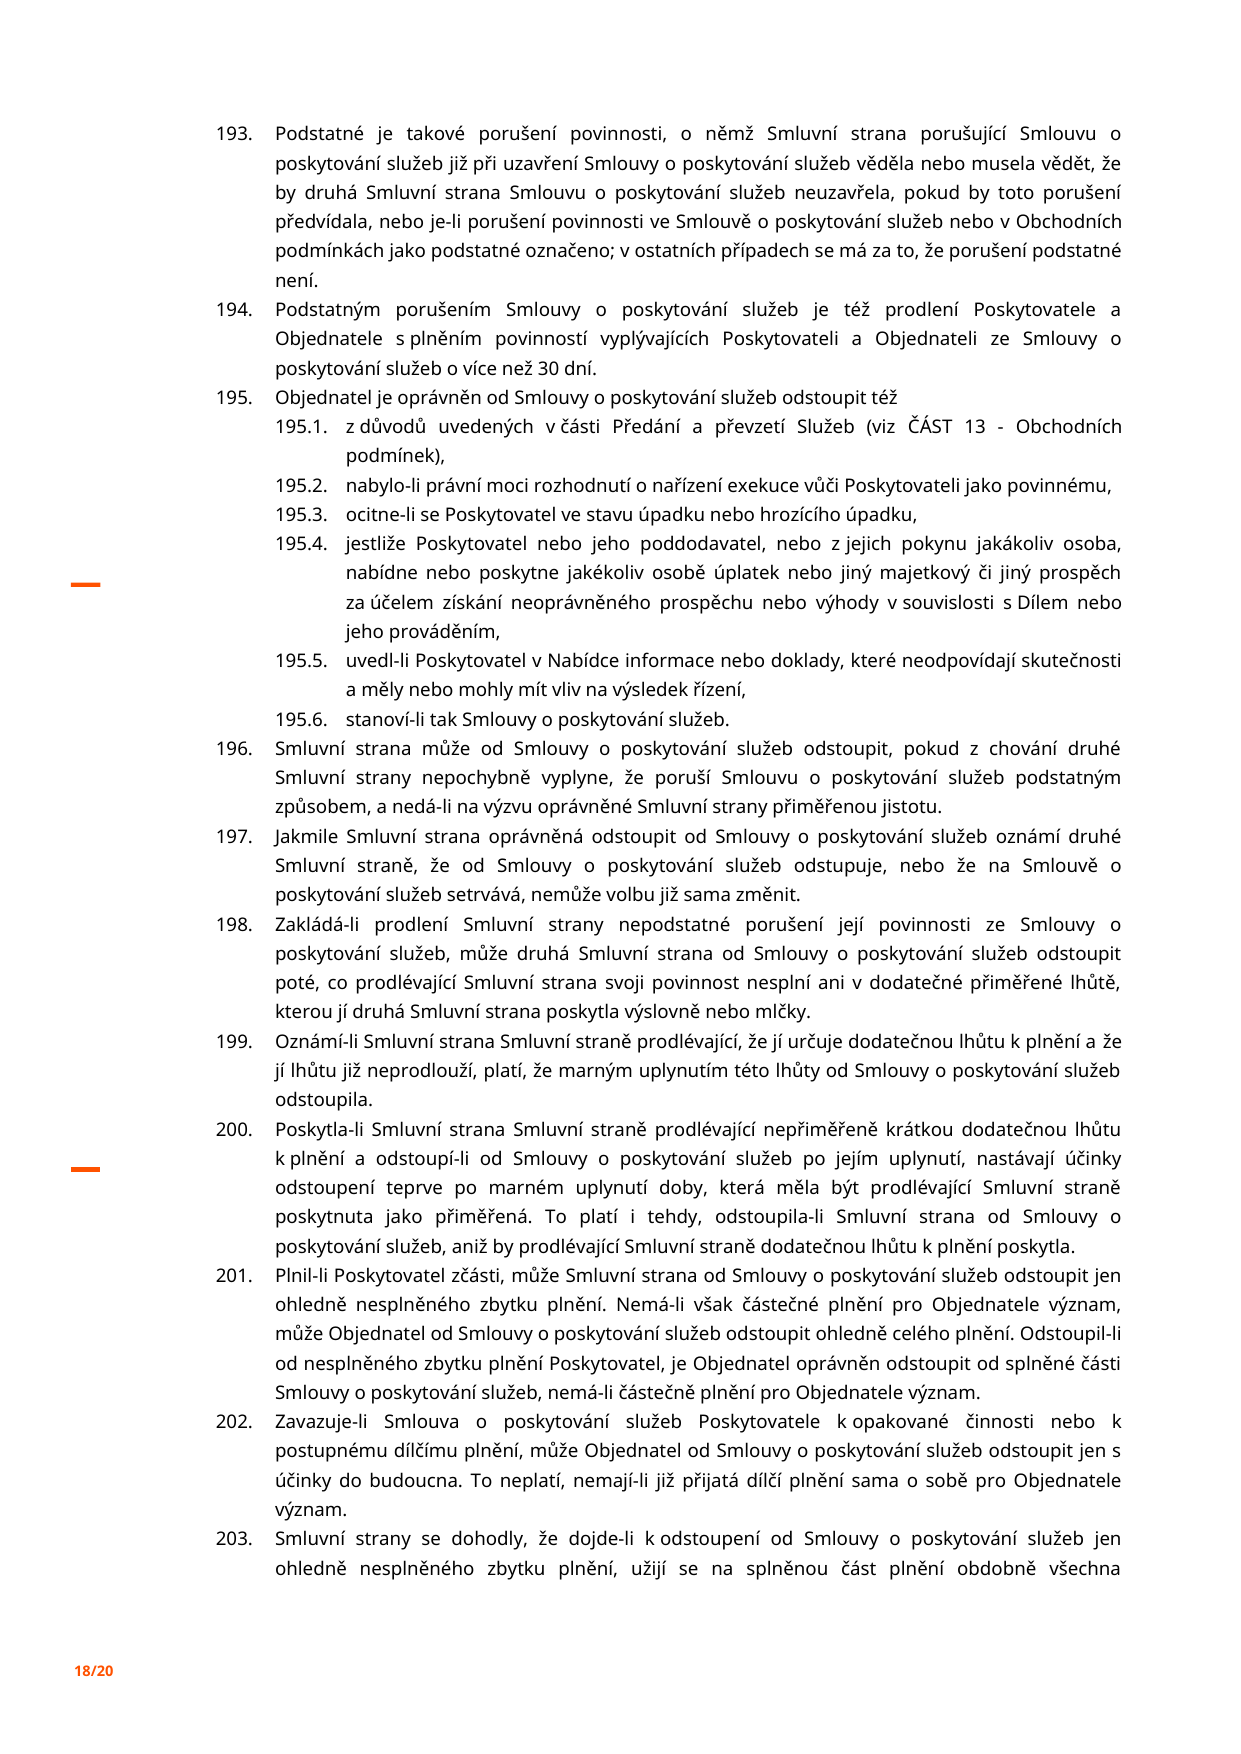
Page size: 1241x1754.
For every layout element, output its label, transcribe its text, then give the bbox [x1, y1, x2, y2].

list Poskytla-li Smluvní strana Smluvní straně prodlévající nepřiměřeně krátkou dodatečnou lhůtu k plnění a odstoupí-li od Smlouvy o poskytování služeb po jejím uplynutí, nastávají účinky odstoupení teprve po marném uplynutí doby, která měla být prodlévající Smluvní straně poskytnuta jako přiměřená. To platí i tehdy, odstoupila-li Smluvní strana od Smlouvy o poskytování služeb, aniž by prodlévající Smluvní straně dodatečnou lhůtu k plnění poskytla. [216, 1116, 1122, 1258]
list z důvodů uvedených v části Předání a převzetí Služeb (viz ČÁST 13 - Obchodních podmínek), [275, 413, 1122, 468]
list ocitne-li se Poskytovatel ve stavu úpadku nebo hrozícího úpadku, [275, 501, 1122, 527]
list uvedl-li Poskytovatel v Nabídce informace nebo doklady, které neodpovídají skutečnosti a měly nebo mohly mít vliv na výsledek řízení, [275, 647, 1122, 702]
list Zakládá-li prodlení Smluvní strany nepodstatné porušení její povinnosti ze Smlouvy o poskytování služeb, může druhá Smluvní strana od Smlouvy o poskytování služeb odstoupit poté, co prodlévající Smluvní strana svoji povinnost nesplní ani v dodatečné přiměřené lhůtě, kterou jí druhá Smluvní strana poskytla výslovně nebo mlčky. [216, 911, 1122, 1024]
list Objednatel je oprávněn od Smlouvy o poskytování služeb odstoupit též [216, 384, 1122, 409]
list stanoví-li tak Smlouvy o poskytování služeb. [275, 706, 1122, 732]
list jestliže Poskytovatel nebo jeho poddodavatel, nebo z jejich pokynu jakákoliv osoba, nabídne nebo poskytne jakékoliv osobě úplatek nebo jiný majetkový či jiný prospěch za účelem získání neoprávněného prospěchu nebo výhody v souvislosti s Dílem nebo jeho prováděním, [275, 530, 1122, 644]
list Plnil-li Poskytovatel zčásti, může Smluvní strana od Smlouvy o poskytování služeb odstoupit jen ohledně nesplněného zbytku plnění. Nemá-li však částečné plnění pro Objednatele význam, může Objednatel od Smlouvy o poskytování služeb odstoupit ohledně celého plnění. Odstoupil-li od nesplněného zbytku plnění Poskytovatel, je Objednatel oprávněn odstoupit od splněné části Smlouvy o poskytování služeb, nemá-li částečně plnění pro Objednatele význam. [216, 1262, 1122, 1405]
list Smluvní strana může od Smlouvy o poskytování služeb odstoupit, pokud z chování druhé Smluvní strany nepochybně vyplyne, že poruší Smlouvu o poskytování služeb podstatným způsobem, a nedá-li na výzvu oprávněné Smluvní strany přiměřenou jistotu. [216, 735, 1122, 819]
list Podstatné je takové porušení povinnosti, o němž Smluvní strana porušující Smlouvu o poskytování služeb již při uzavření Smlouvy o poskytování služeb věděla nebo musela vědět, že by druhá Smluvní strana Smlouvu o poskytování služeb neuzavřela, pokud by toto porušení předvídala, nebo je-li porušení povinnosti ve Smlouvě o poskytování služeb nebo v Obchodních podmínkách jako podstatné označeno; v ostatních případech se má za to, že porušení podstatné není. [216, 121, 1122, 292]
list Jakmile Smluvní strana oprávněná odstoupit od Smlouvy o poskytování služeb oznámí druhé Smluvní straně, že od Smlouvy o poskytování služeb odstupuje, nebo že na Smlouvě o poskytování služeb setrvává, nemůže volbu již sama změnit. [216, 823, 1122, 907]
list Podstatným porušením Smlouvy o poskytování služeb je též prodlení Poskytovatele a Objednatele s plněním povinností vyplývajících Poskytovateli a Objednateli ze Smlouvy o poskytování služeb o více než 30 dní. [216, 296, 1122, 380]
list Zavazuje-li Smlouva o poskytování služeb Poskytovatele k opakované činnosti nebo k postupnému dílčímu plnění, může Objednatel od Smlouvy o poskytování služeb odstoupit jen s účinky do budoucna. To neplatí, nemají-li již přijatá dílčí plnění sama o sobě pro Objednatele význam. [216, 1408, 1122, 1522]
list Oznámí-li Smluvní strana Smluvní straně prodlévající, že jí určuje dodatečnou lhůtu k plnění a že jí lhůtu již neprodlouží, platí, že marným uplynutím této lhůty od Smlouvy o poskytování služeb odstoupila. [216, 1028, 1122, 1112]
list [216, 1526, 1122, 1580]
list nabylo-li právní moci rozhodnutí o nařízení exekuce vůči Poskytovateli jako povinnému, [275, 472, 1122, 497]
